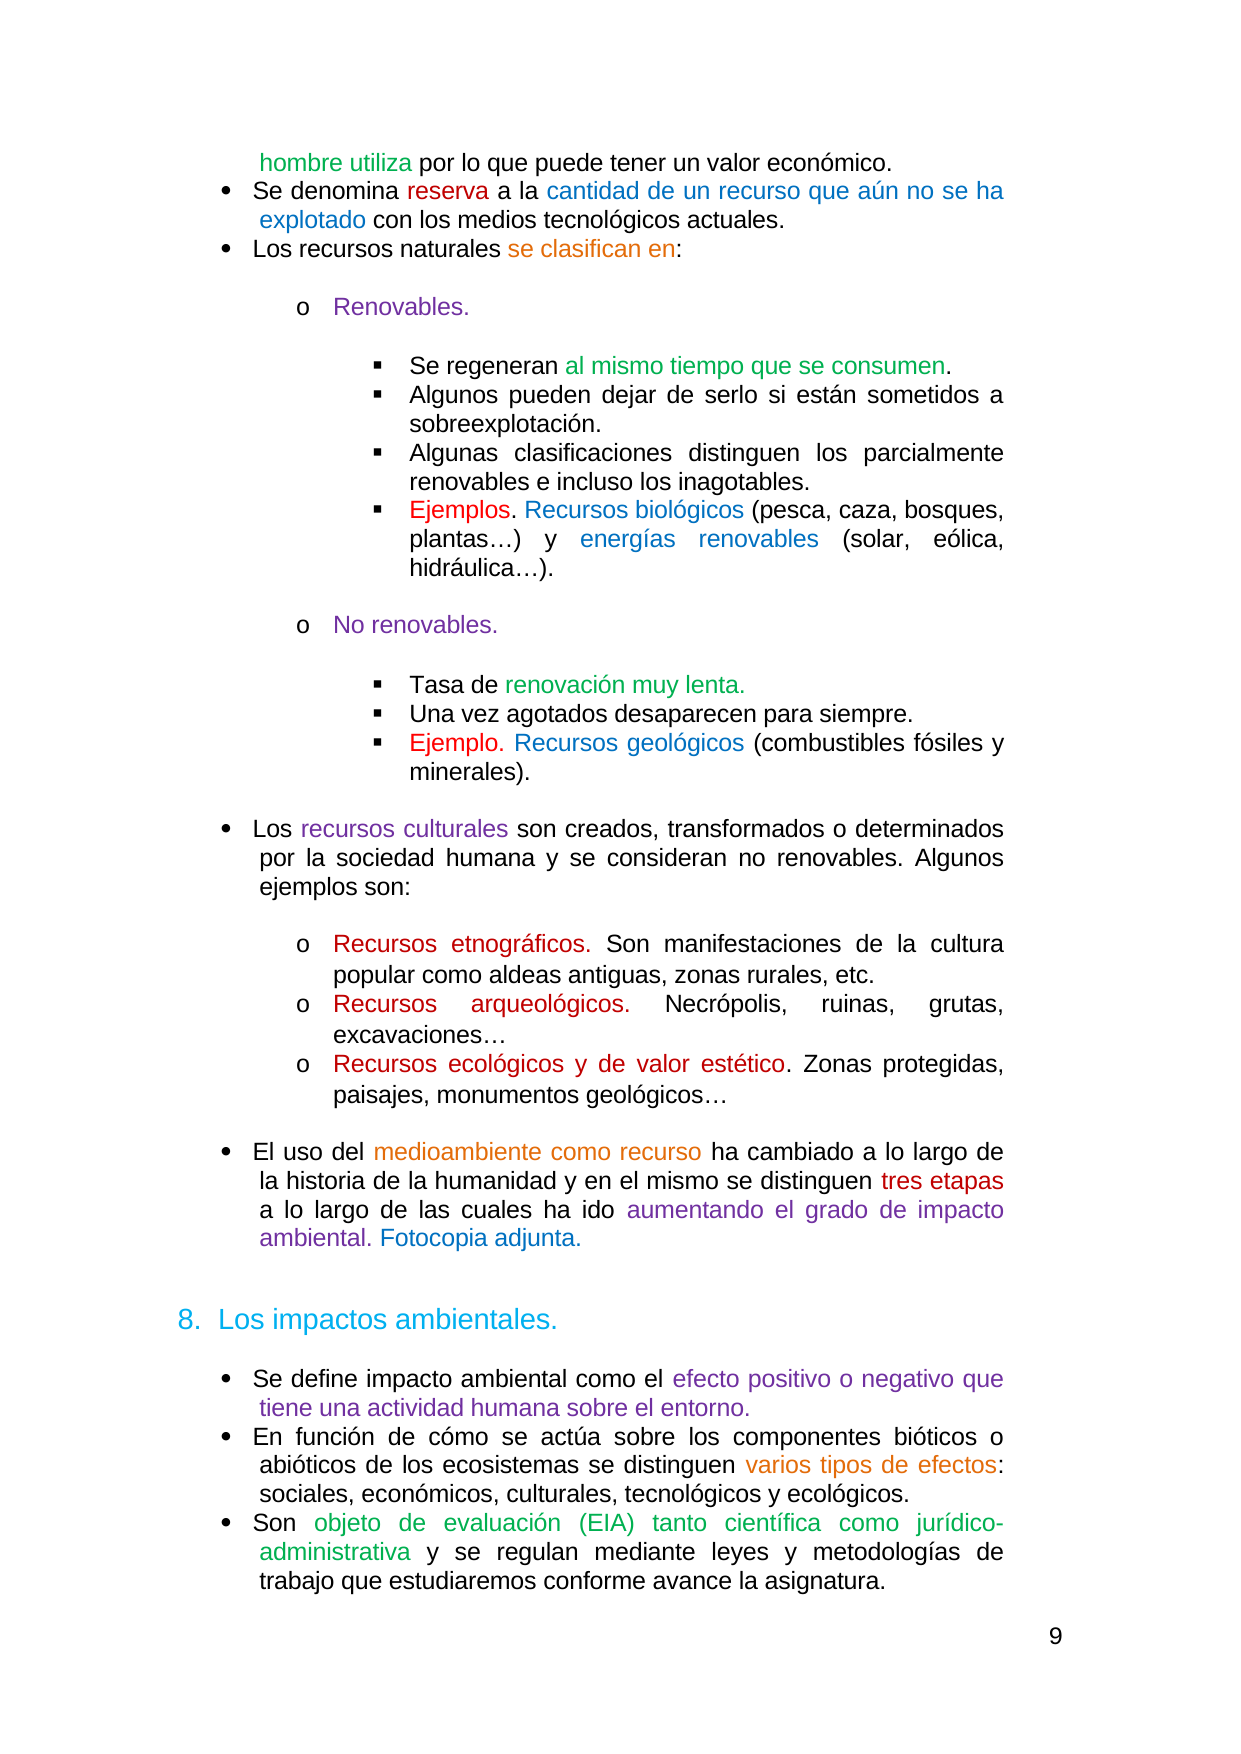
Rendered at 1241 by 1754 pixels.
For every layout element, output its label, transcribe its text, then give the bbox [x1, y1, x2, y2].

list Los impactos ambientales. [177, 1302, 1004, 1335]
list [222, 148, 1004, 176]
list Tasa de renovación muy lenta. [372, 670, 1004, 699]
list Recursos etnográficos. Son manifestaciones de la cultura popular como aldeas antiguas, zonas rurales, etc. [295, 929, 1004, 989]
list El uso del medioambiente como recurso ha cambiado a lo largo de la historia de la humanidad y en el mismo se distinguen tres etapas a lo largo de las cuales ha ido aumentando el grado de impacto ambiental. Fotocopia adjunta. [222, 1137, 1004, 1252]
list Los recursos culturales son creados, transformados o determinados por la sociedad humana y se consideran no renovables. Algunos ejemplos son: [222, 814, 1004, 901]
list Los recursos naturales se clasifican en: [222, 234, 1004, 263]
list Se denomina reserva a la cantidad de un recurso que aún no se ha explotado con los medios tecnológicos actuales. [222, 176, 1004, 234]
list Ejemplos. Recursos biológicos (pesca, caza, bosques, plantas…) y energías renovables (solar, eólica, hidráulica…). [372, 495, 1004, 582]
list Recursos arqueológicos. Necrópolis, ruinas, grutas, excavaciones… [295, 989, 1004, 1049]
list Se define impacto ambiental como el efecto positivo o negativo que tiene una actividad humana sobre el entorno. [222, 1364, 1004, 1422]
list Una vez agotados desaparecen para siempre. [372, 699, 1004, 728]
list Se regeneran al mismo tiempo que se consumen. [372, 351, 1004, 380]
list Renovables. [295, 292, 1004, 322]
list En función de cómo se actúa sobre los componentes bióticos o abióticos de los ecosistemas se distinguen varios tipos de efectos: sociales, económicos, culturales, tecnológicos y ecológicos. [222, 1422, 1004, 1508]
list Algunas clasificaciones distinguen los parcialmente renovables e incluso los inagotables. [372, 438, 1004, 495]
list Recursos ecológicos y de valor estético. Zonas protegidas, paisajes, monumentos geológicos… [295, 1049, 1004, 1108]
list No renovables. [295, 610, 1004, 641]
list Son objeto de evaluación (EIA) tanto científica como jurídico-administrativa y se regulan mediante leyes y metodologías de trabajo que estudiaremos conforme avance la asignatura. [222, 1508, 1004, 1594]
list Algunos pueden dejar de serlo si están sometidos a sobreexplotación. [372, 380, 1004, 438]
list Ejemplo. Recursos geológicos (combustibles fósiles y minerales). [372, 728, 1004, 785]
